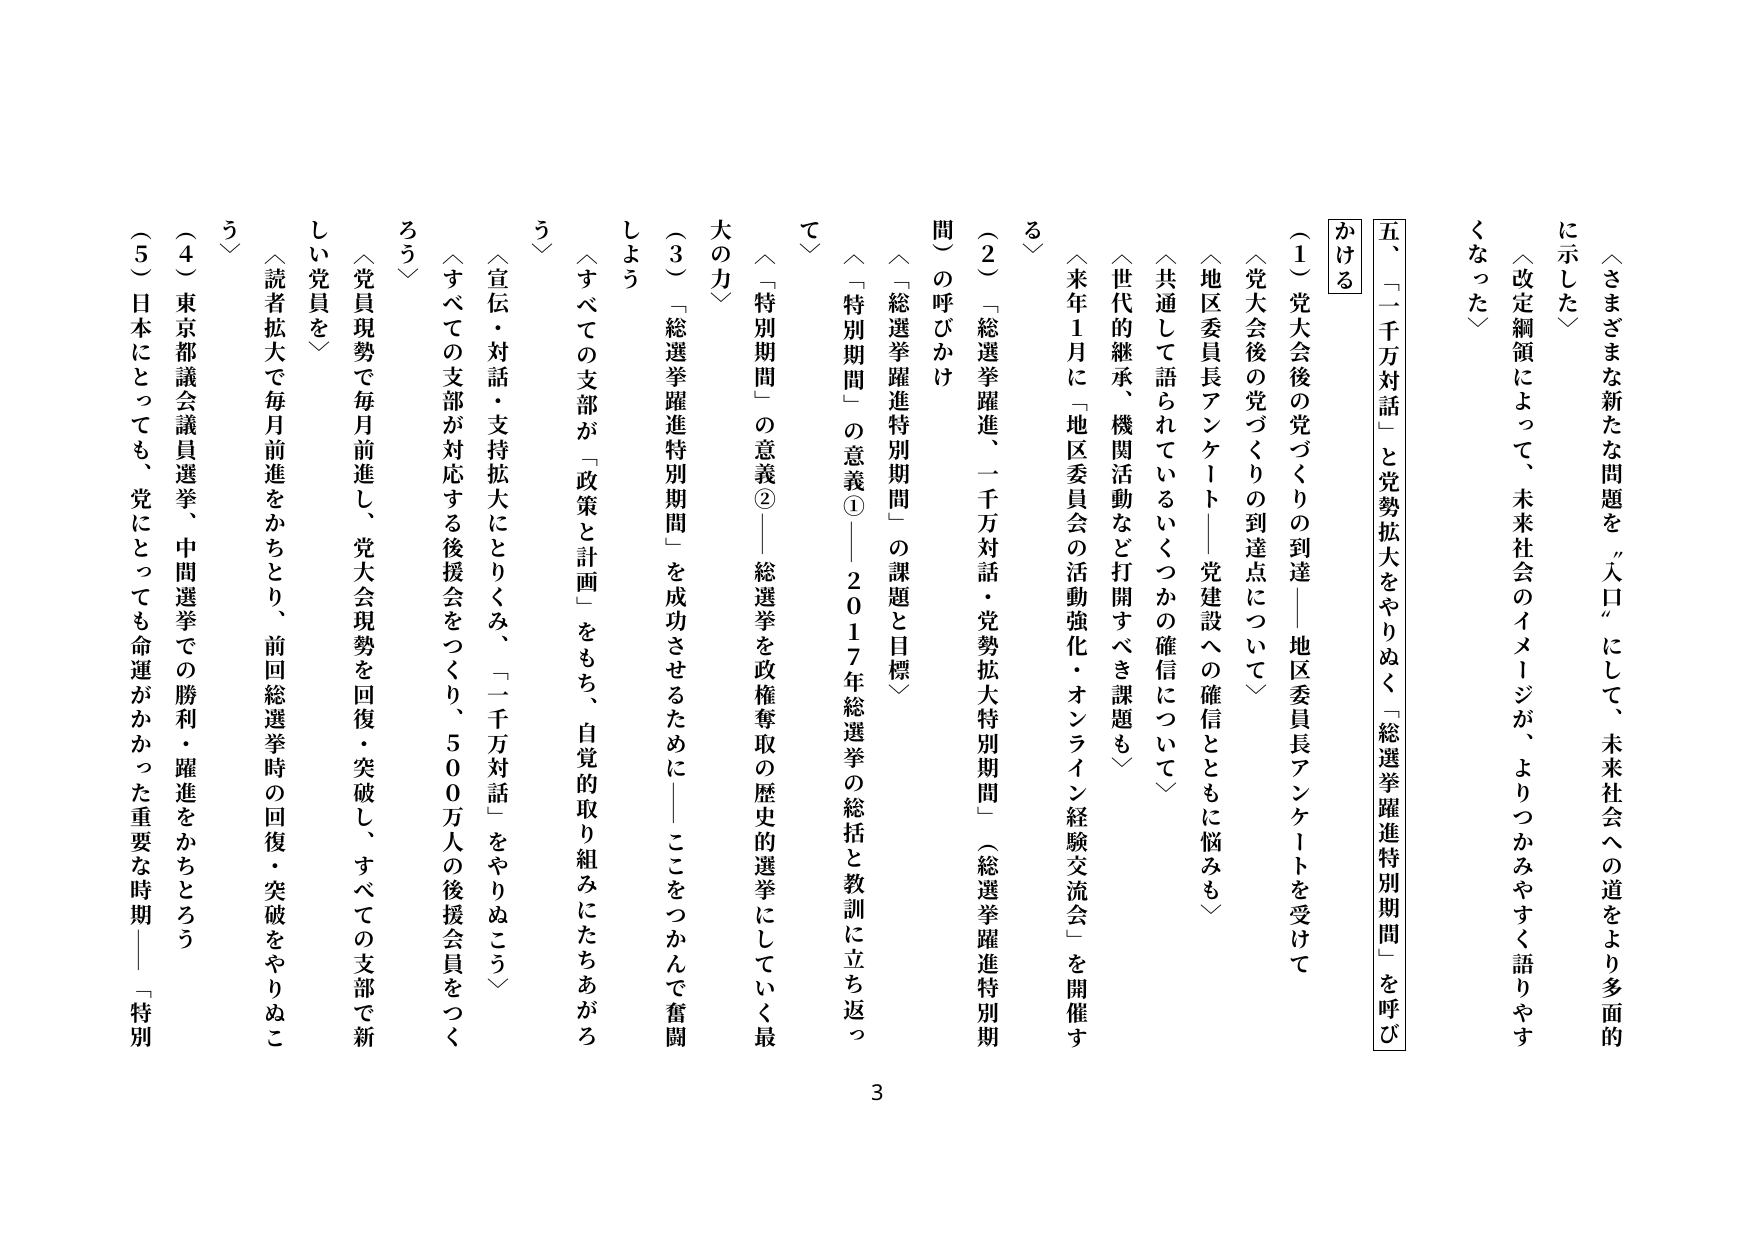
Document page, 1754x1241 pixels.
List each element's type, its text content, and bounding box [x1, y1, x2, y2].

text 〈読者拡大で毎月前進をかちとり、前回総選挙時の回復・突破をやりぬこう〉 [208, 219, 297, 1051]
text （１）党大会後の党づくりの到達――地区委員長アンケートを受けて [1278, 219, 1323, 1051]
text 〈党大会後の党づくりの到達点について〉 [1234, 219, 1278, 1051]
text 五、「一千万対話」と党勢拡大をやりぬく「総選挙躍進特別期間」を呼びかける [1374, 220, 1405, 1050]
text 〈すべての支部が「政策と計画」をもち、自覚的取り組みにたちあがろう〉 [520, 219, 609, 1051]
text 〈世代的継承、機関活動など打開すべき課題も〉 [1100, 219, 1144, 1051]
text 〈地区委員長アンケート――党建設への確信とともに悩みも〉 [1189, 219, 1234, 1051]
text 〈「特別期間」の意義②――総選挙を政権奪取の歴史的選挙にしていく最大の力〉 [699, 219, 788, 1051]
text （２）「総選挙躍進、一千万対話・党勢拡大特別期間」（総選挙躍進特別期間）の呼びかけ [922, 219, 1011, 1051]
text 〈「総選挙躍進特別期間」の課題と目標〉 [877, 219, 922, 1051]
text （４）東京都議会議員選挙、中間選挙での勝利・躍進をかちとろう [164, 219, 208, 1051]
text （５）日本にとっても、党にとっても命運がかかった重要な時期――「特別期間」の成功を [119, 219, 164, 1051]
text 〈すべての支部が対応する後援会をつくり、５００万人の後援会員をつくろう〉 [387, 219, 476, 1051]
text 〈「特別期間」の意義①――２０１７年総選挙の総括と教訓に立ち返って〉 [788, 219, 877, 1051]
text 〈改定綱領によって、未来社会のイメージが、よりつかみやすく語りやすくなった〉 [1457, 219, 1546, 1051]
text 〈来年１月に「地区委員会の活動強化・オンライン経験交流会」を開催する〉 [1011, 219, 1100, 1051]
text （３）「総選挙躍進特別期間」を成功させるために――ここをつかんで奮闘しよう [609, 219, 699, 1051]
text 〈共通して語られているいくつかの確信について〉 [1144, 219, 1189, 1051]
text 五、「一千万対話」と党勢拡大をやりぬく「総選挙躍進特別期間」を呼びかける [1323, 219, 1373, 1051]
text 〈さまざまな新たな問題を〝入口〟にして、未来社会への道をより多面的に示した〉 [1546, 219, 1635, 1051]
text 〈党員現勢で毎月前進し、党大会現勢を回復・突破し、すべての支部で新しい党員を〉 [297, 219, 387, 1051]
text 〈宣伝・対話・支持拡大にとりくみ、「一千万対話」をやりぬこう〉 [476, 219, 520, 1051]
